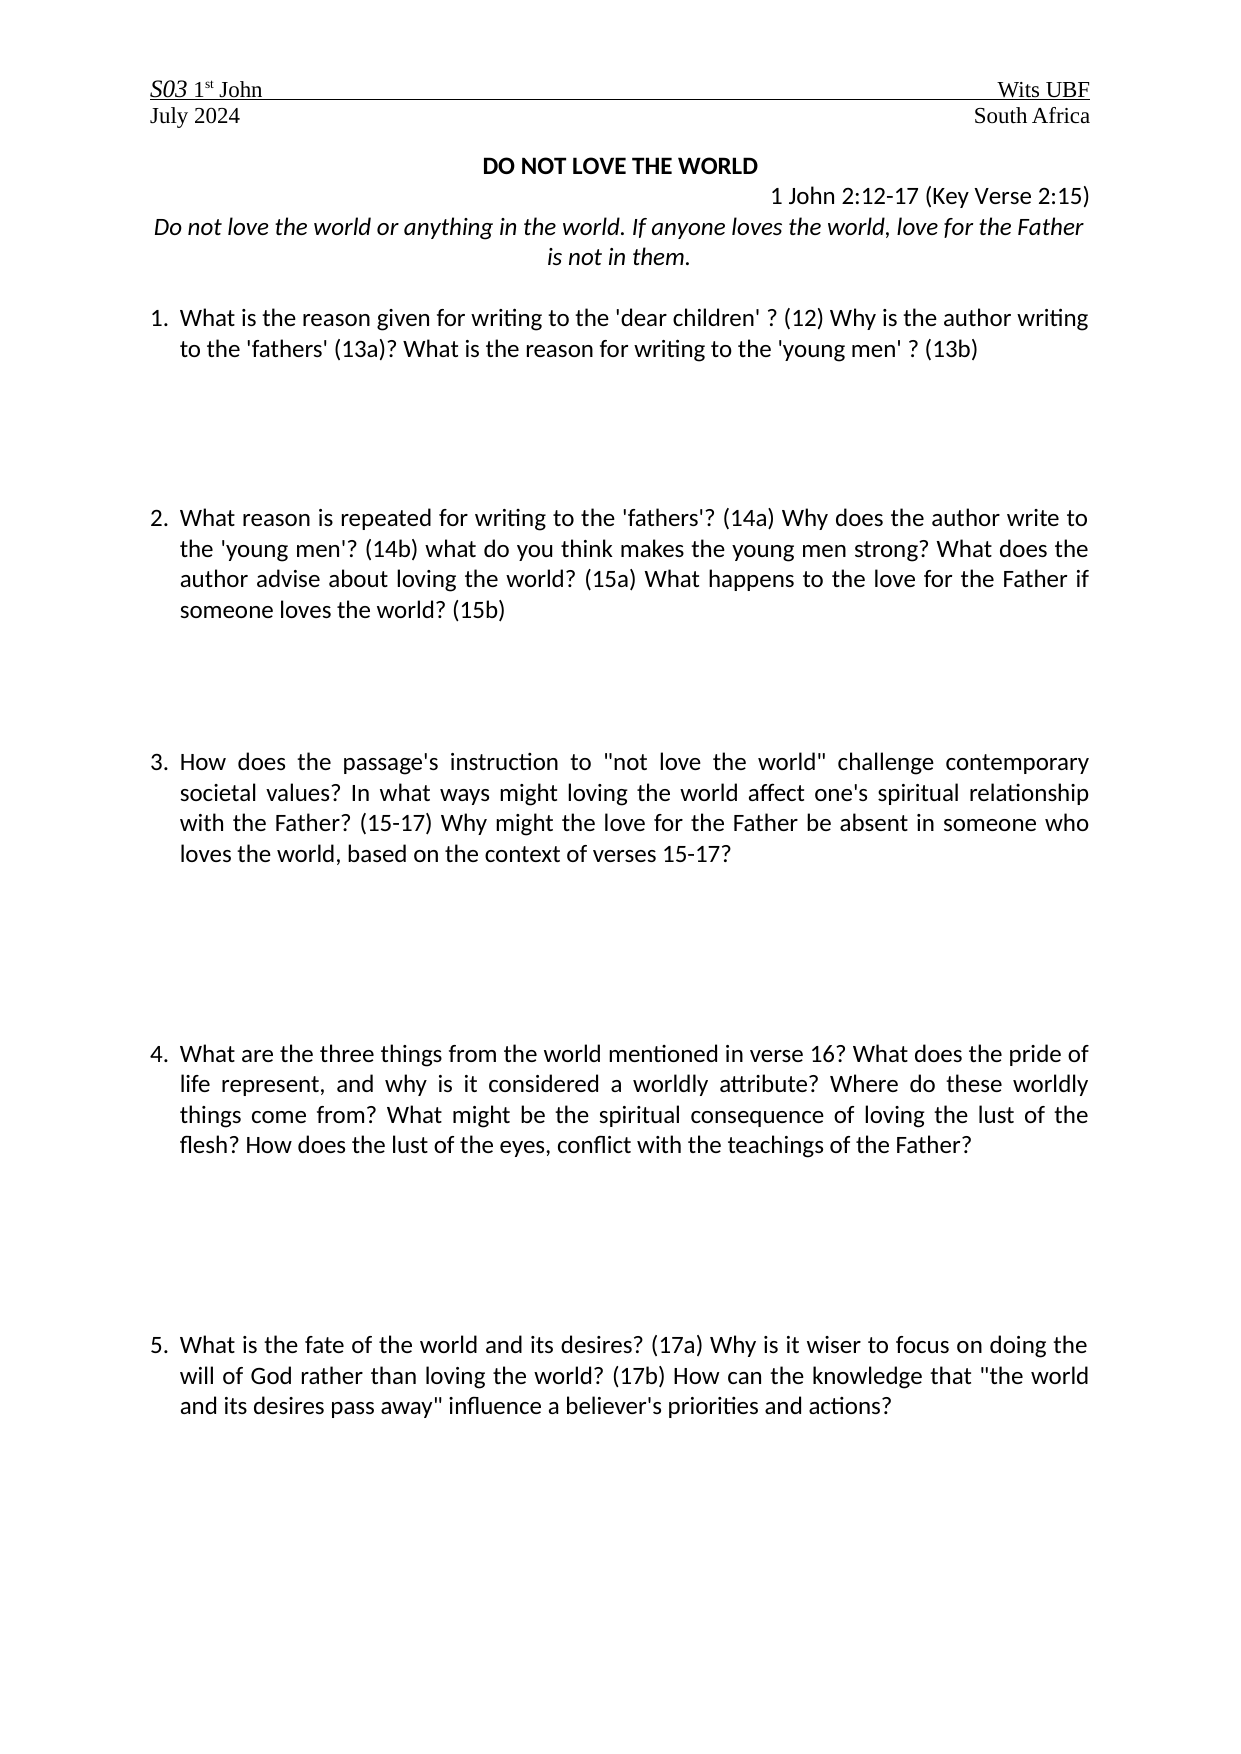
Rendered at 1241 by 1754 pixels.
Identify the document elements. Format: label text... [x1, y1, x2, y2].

list What reason is repeated for writing to the 'fathers'? (14a) Why does the author write to the 'young men'? (14b) what do you think makes the young men strong? What does the author advise about loving the world? (15a) What happens to the love for the Father if someone loves the world? (15b) [150, 502, 1090, 624]
list What is the reason given for writing to the 'dear children' ? (12) Why is the author writing to the 'fathers' (13a)? What is the reason for writing to the 'young men' ? (13b) [150, 303, 1090, 364]
text Do not love the world or anything in the world. If anyone loves the world, love for the Father is not in them. [150, 211, 1090, 272]
list How does the passage's instruction to "not love the world" challenge contemporary societal values? In what ways might loving the world affect one's spiritual relationship with the Father? (15-17) Why might the love for the Father be absent in someone who loves the world, based on the context of verses 15-17? [150, 747, 1090, 869]
list What are the three things from the world mentioned in verse 16? What does the pride of life represent, and why is it considered a worldly attribute? Where do these worldly things come from? What might be the spiritual consequence of loving the lust of the flesh? How does the lust of the eyes, conflict with the teachings of the Father? [150, 1038, 1090, 1160]
text 1 John 2:12-17 (Key Verse 2:15) [150, 181, 1090, 211]
text DO NOT LOVE THE WORLD [150, 150, 1090, 181]
list What is the fate of the world and its desires? (17a) Why is it wiser to focus on doing the will of God rather than loving the world? (17b) How can the knowledge that "the world and its desires pass away" influence a believer's priorities and actions? [150, 1329, 1090, 1421]
